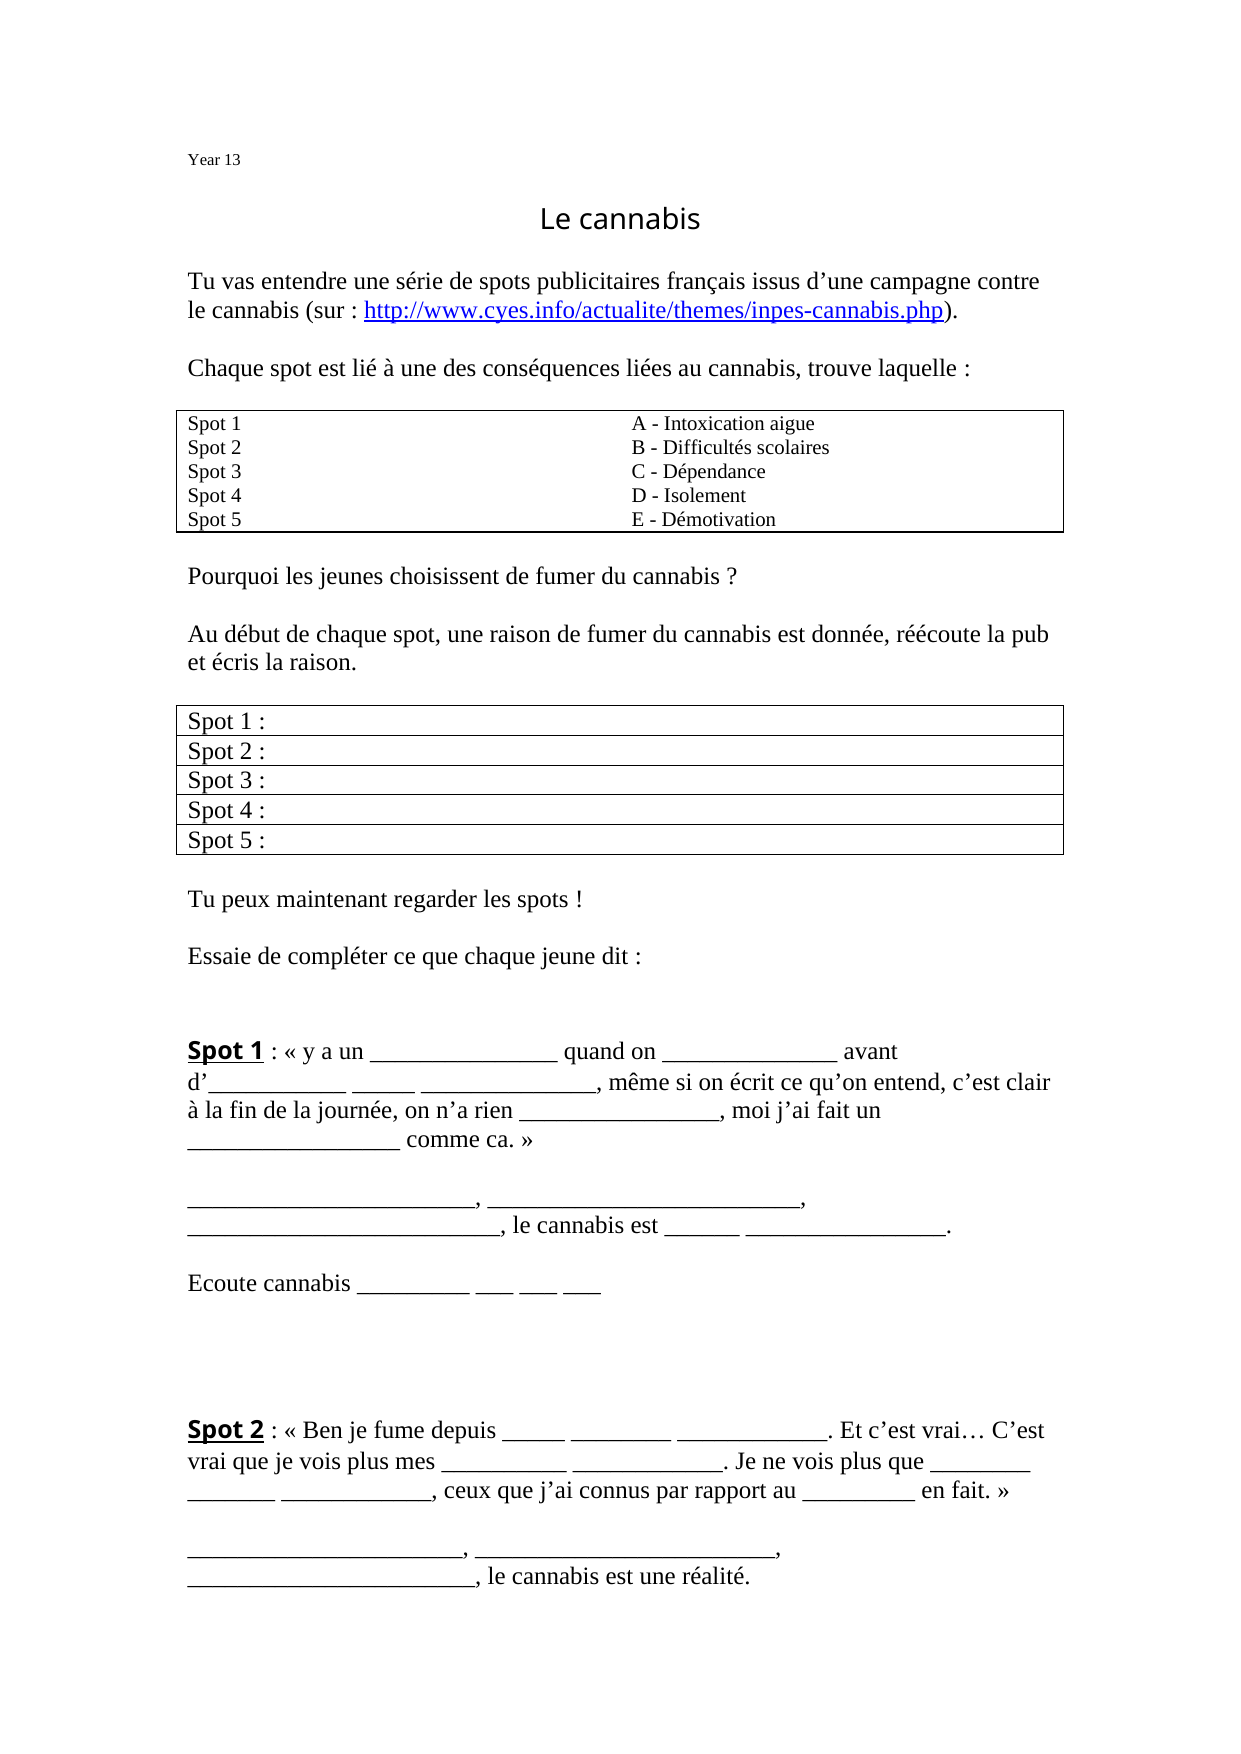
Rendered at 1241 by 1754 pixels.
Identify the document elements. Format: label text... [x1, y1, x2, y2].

text _______________________, _________________________, _________________________, le cannabis est ______ ________________. [187, 1182, 1053, 1239]
table_cell Spot 2 : [177, 736, 1063, 764]
table_header Spot 1 [177, 411, 620, 435]
table_header A - Intoxication aigue [620, 411, 1063, 435]
text Tu vas entendre une série de spots publicitaires français issus d’une campagne contre le cannabis (sur : http://www.cyes.info/actualite/themes/inpes-cannabis.php). [187, 266, 1053, 324]
table_cell D - Isolement [620, 483, 1063, 507]
table_cell C - Dépendance [620, 459, 1063, 483]
text Tu peux maintenant regarder les spots ! [187, 884, 1053, 912]
text Ecoute cannabis _________ ___ ___ ___ [187, 1268, 1053, 1297]
text Chaque spot est lié à une des conséquences liées au cannabis, trouve laquelle : [187, 353, 1053, 381]
table_cell Spot 2 [177, 435, 620, 459]
text Spot 1 : « y a un _______________ quand on ______________ avant d’___________ _____ ______________, même si on écrit ce qu’on entend, c’est clair à la fin de la journée, on n’a rien ________________, moi j’ai fait un _________________ comme ca. » [187, 1033, 1053, 1153]
text ______________________, ________________________, _______________________, le cannabis est une réalité. [187, 1532, 1053, 1590]
table_cell B - Difficultés scolaires [620, 435, 1063, 459]
table_cell Spot 4 [177, 483, 620, 507]
table_cell Spot 5 [177, 508, 620, 531]
table_cell Spot 5 : [177, 825, 1063, 854]
text Au début de chaque spot, une raison de fumer du cannabis est donnée, réécoute la pub et écris la raison. [187, 619, 1053, 676]
table_cell Spot 4 : [177, 795, 1063, 824]
text Essaie de compléter ce que chaque jeune dit : [187, 941, 1053, 970]
text Pourquoi les jeunes choisissent de fumer du cannabis ? [187, 561, 1053, 590]
table_header Spot 1 : [177, 706, 1063, 735]
text Year 13 [187, 150, 1053, 169]
table_cell Spot 3 : [177, 766, 1063, 794]
text Le cannabis [187, 198, 1053, 238]
table_cell E - Démotivation [620, 508, 1063, 531]
text Spot 2 : « Ben je fume depuis _____ ________ ____________. Et c’est vrai… C’est vrai que je vois plus mes __________ ____________. Je ne vois plus que ________ _______ ____________, ceux que j’ai connus par rapport au _________ en fait. » [187, 1412, 1053, 1503]
table_cell Spot 3 [177, 459, 620, 483]
